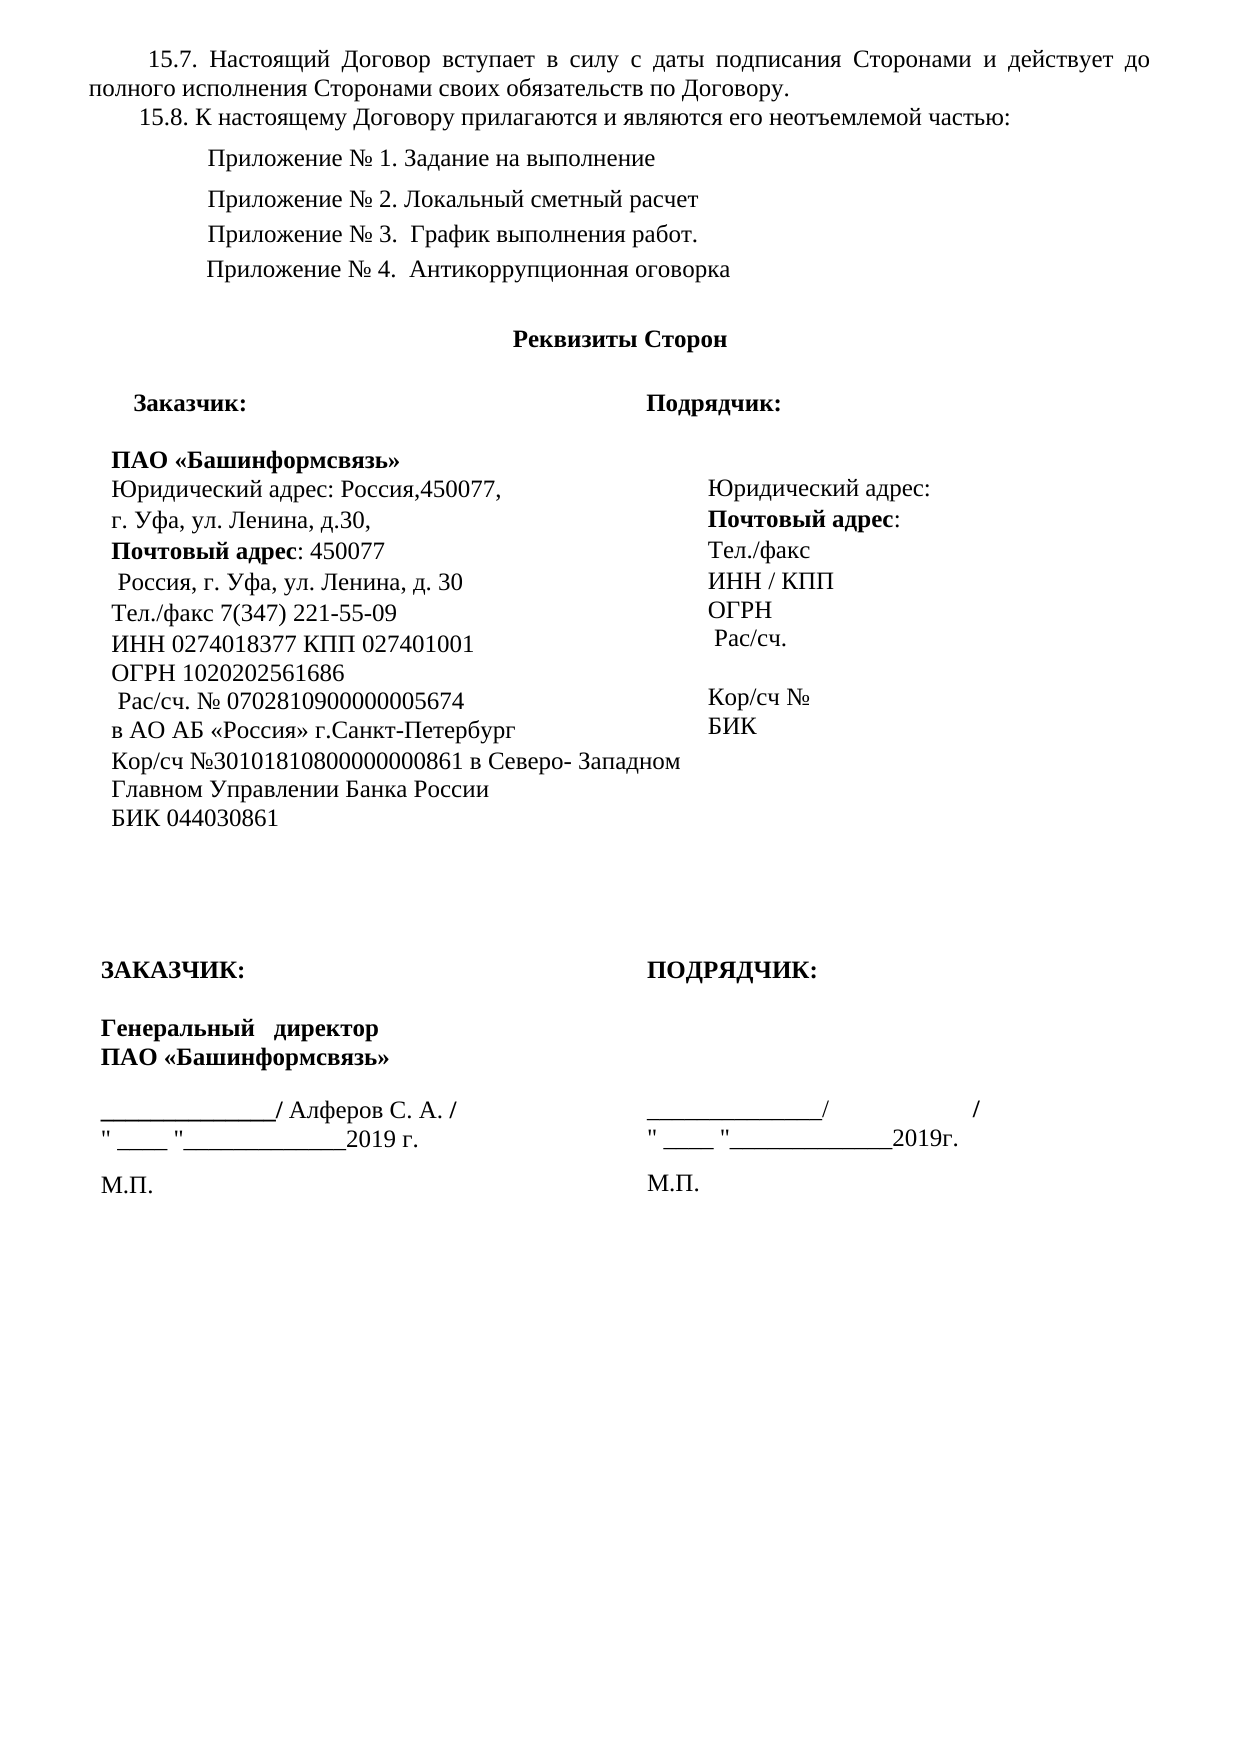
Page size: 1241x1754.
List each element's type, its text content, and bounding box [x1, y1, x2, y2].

table_header Заказчик: [89, 388, 602, 445]
text Приложение № 1. Задание на выполнение [89, 143, 1152, 172]
table_cell [89, 445, 568, 880]
table_cell [661, 445, 1193, 880]
text 15.8. К настоящему Договору прилагаются и являются его неотъемлемой частью: [89, 102, 1152, 131]
table_header ПОДРЯДЧИК: ______________/ / " ____ "_____________2019г. М.П. [636, 927, 1137, 1486]
text 15.7. Настоящий Договор вступает в силу с даты подписания Сторонами и действует до полного исполнения Сторонами своих обязательств по Договору. [89, 44, 1152, 102]
text Реквизиты Сторон [89, 324, 1152, 353]
text Приложение № 2. Локальный сметный расчет [89, 184, 1152, 213]
table_header Подрядчик: [602, 388, 1193, 445]
table_cell [568, 445, 661, 880]
table_header ЗАКАЗЧИК: Генеральный директор ПАО «Башинформсвязь» ______________/ Алферов С. А. / " ____ "_____________2019 г. М.П. [90, 927, 635, 1486]
text Приложение № 3. График выполнения работ. [89, 219, 1152, 248]
text Приложение № 4. Антикоррупционная оговорка [162, 254, 1152, 283]
